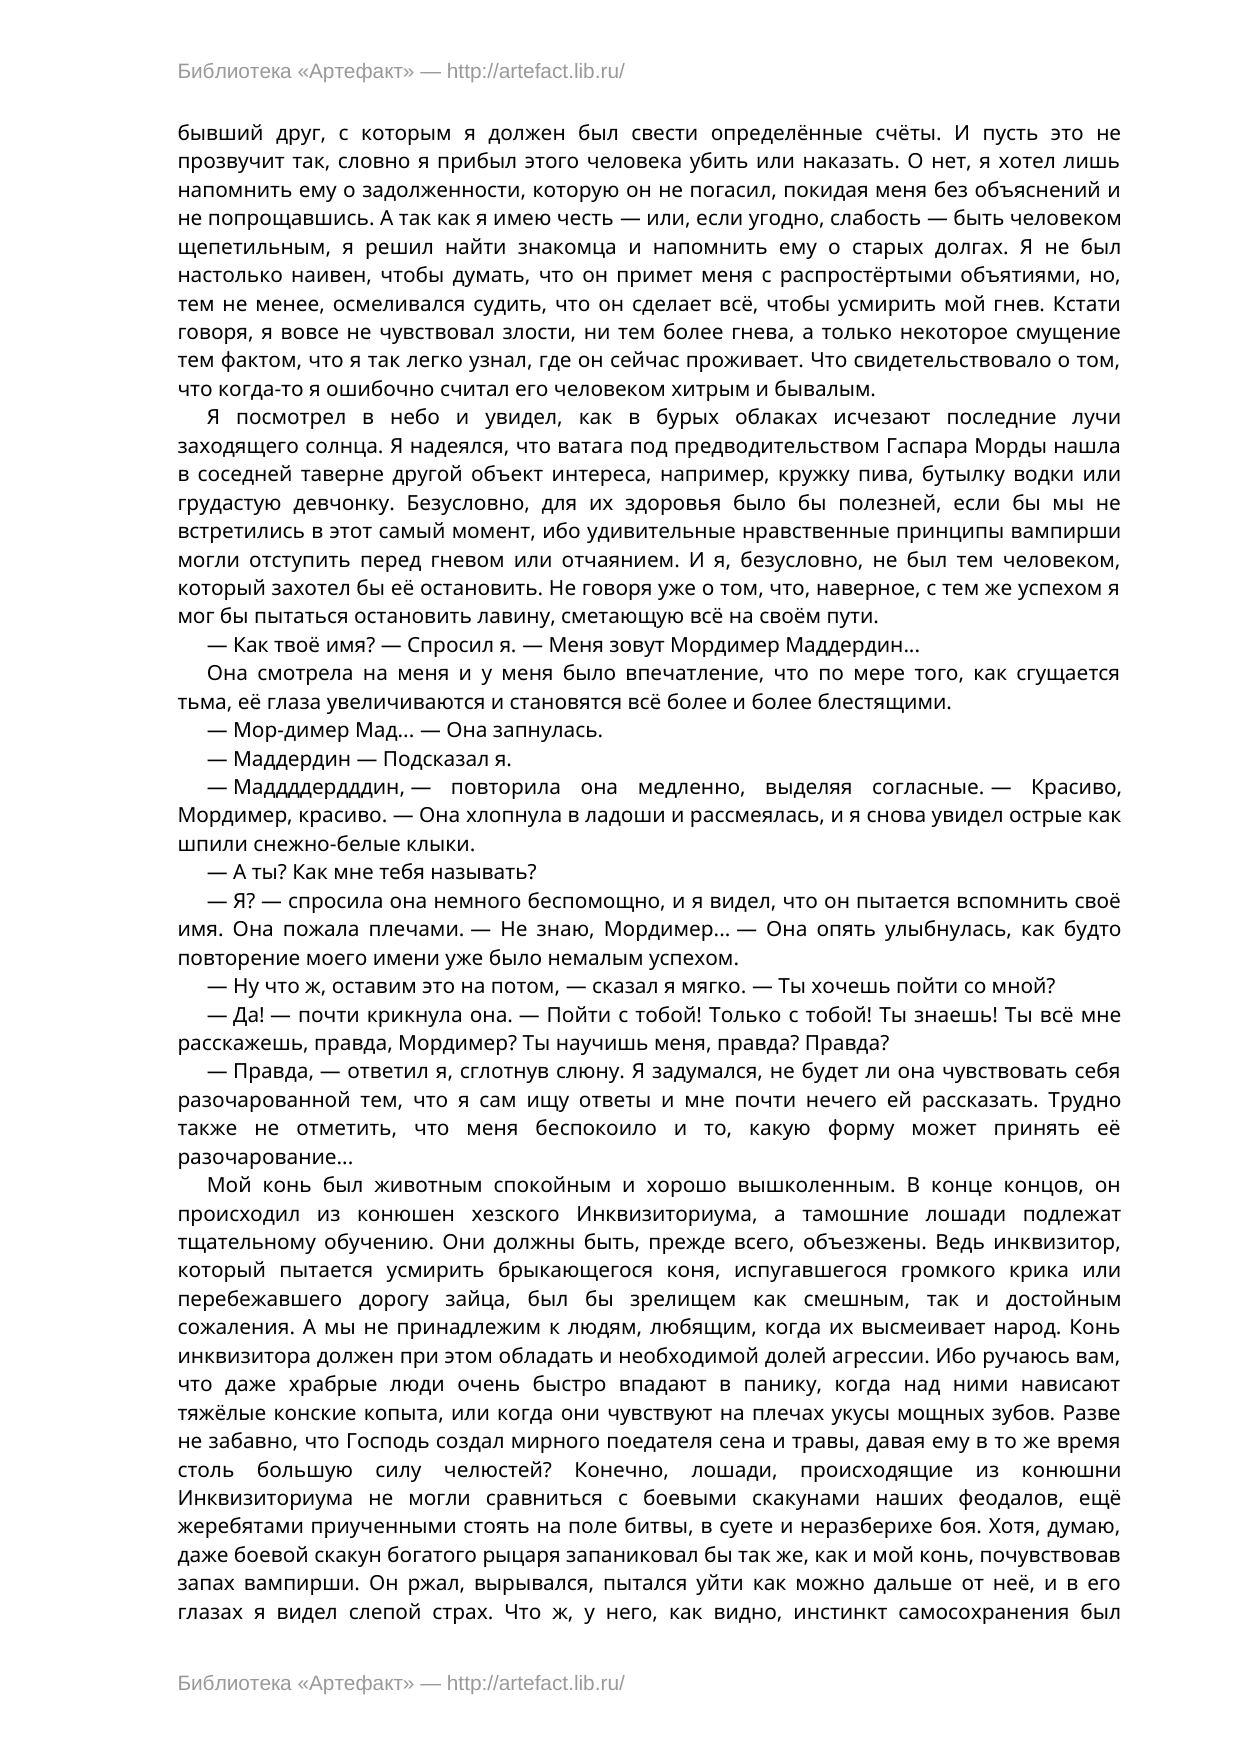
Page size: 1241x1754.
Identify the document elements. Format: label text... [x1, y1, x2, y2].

text — Мор-димер Мад... — Она запнулась. [177, 715, 1122, 744]
text — Правда, — ответил я, сглотнув слюну. Я задумался, не будет ли она чувствовать себя разочарованной тем, что я сам ищу ответы и мне почти нечего ей рассказать. Трудно также не отметить, что меня беспокоило и то, какую форму может принять её разочарование... [177, 1057, 1122, 1170]
text Она смотрела на меня и у меня было впечатление, что по мере того, как сгущается тьма, её глаза увеличиваются и становятся всё более и более блестящими. [177, 658, 1122, 715]
text — А ты? Как мне тебя называть? [177, 857, 1122, 886]
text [177, 118, 1122, 402]
text — Я? — спросила она немного беспомощно, и я видел, что он пытается вспомнить своё имя. Она пожала плечами. — Не знаю, Мордимер... — Она опять улыбнулась, как будто повторение моего имени уже было немалым успехом. [177, 886, 1122, 971]
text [177, 1170, 1122, 1625]
text — Как твоё имя? — Спросил я. — Меня зовут Мордимер Маддердин... [177, 630, 1122, 658]
text — Ну что ж, оставим это на потом, — сказал я мягко. — Ты хочешь пойти со мной? [177, 971, 1122, 1000]
text — Маддддердддин, — повторила она медленно, выделяя согласные. — Красиво, Мордимер, красиво. — Она хлопнула в ладоши и рассмеялась, и я снова увидел острые как шпили снежно-белые клыки. [177, 772, 1122, 857]
text Я посмотрел в небо и увидел, как в бурых облаках исчезают последние лучи заходящего солнца. Я надеялся, что ватага под предводительством Гаспара Морды нашла в соседней таверне другой объект интереса, например, кружку пива, бутылку водки или грудастую девчонку. Безусловно, для их здоровья было бы полезней, если бы мы не встретились в этот самый момент, ибо удивительные нравственные принципы вампирши могли отступить перед гневом или отчаянием. И я, безусловно, не был тем человеком, который захотел бы её остановить. Не говоря уже о том, что, наверное, с тем же успехом я мог бы пытаться остановить лавину, сметающую всё на своём пути. [177, 402, 1122, 630]
text — Да! — почти крикнула она. — Пойти с тобой! Только с тобой! Ты знаешь! Ты всё мне расскажешь, правда, Мордимер? Ты научишь меня, правда? Правда? [177, 1000, 1122, 1057]
text — Маддердин — Подсказал я. [177, 744, 1122, 772]
